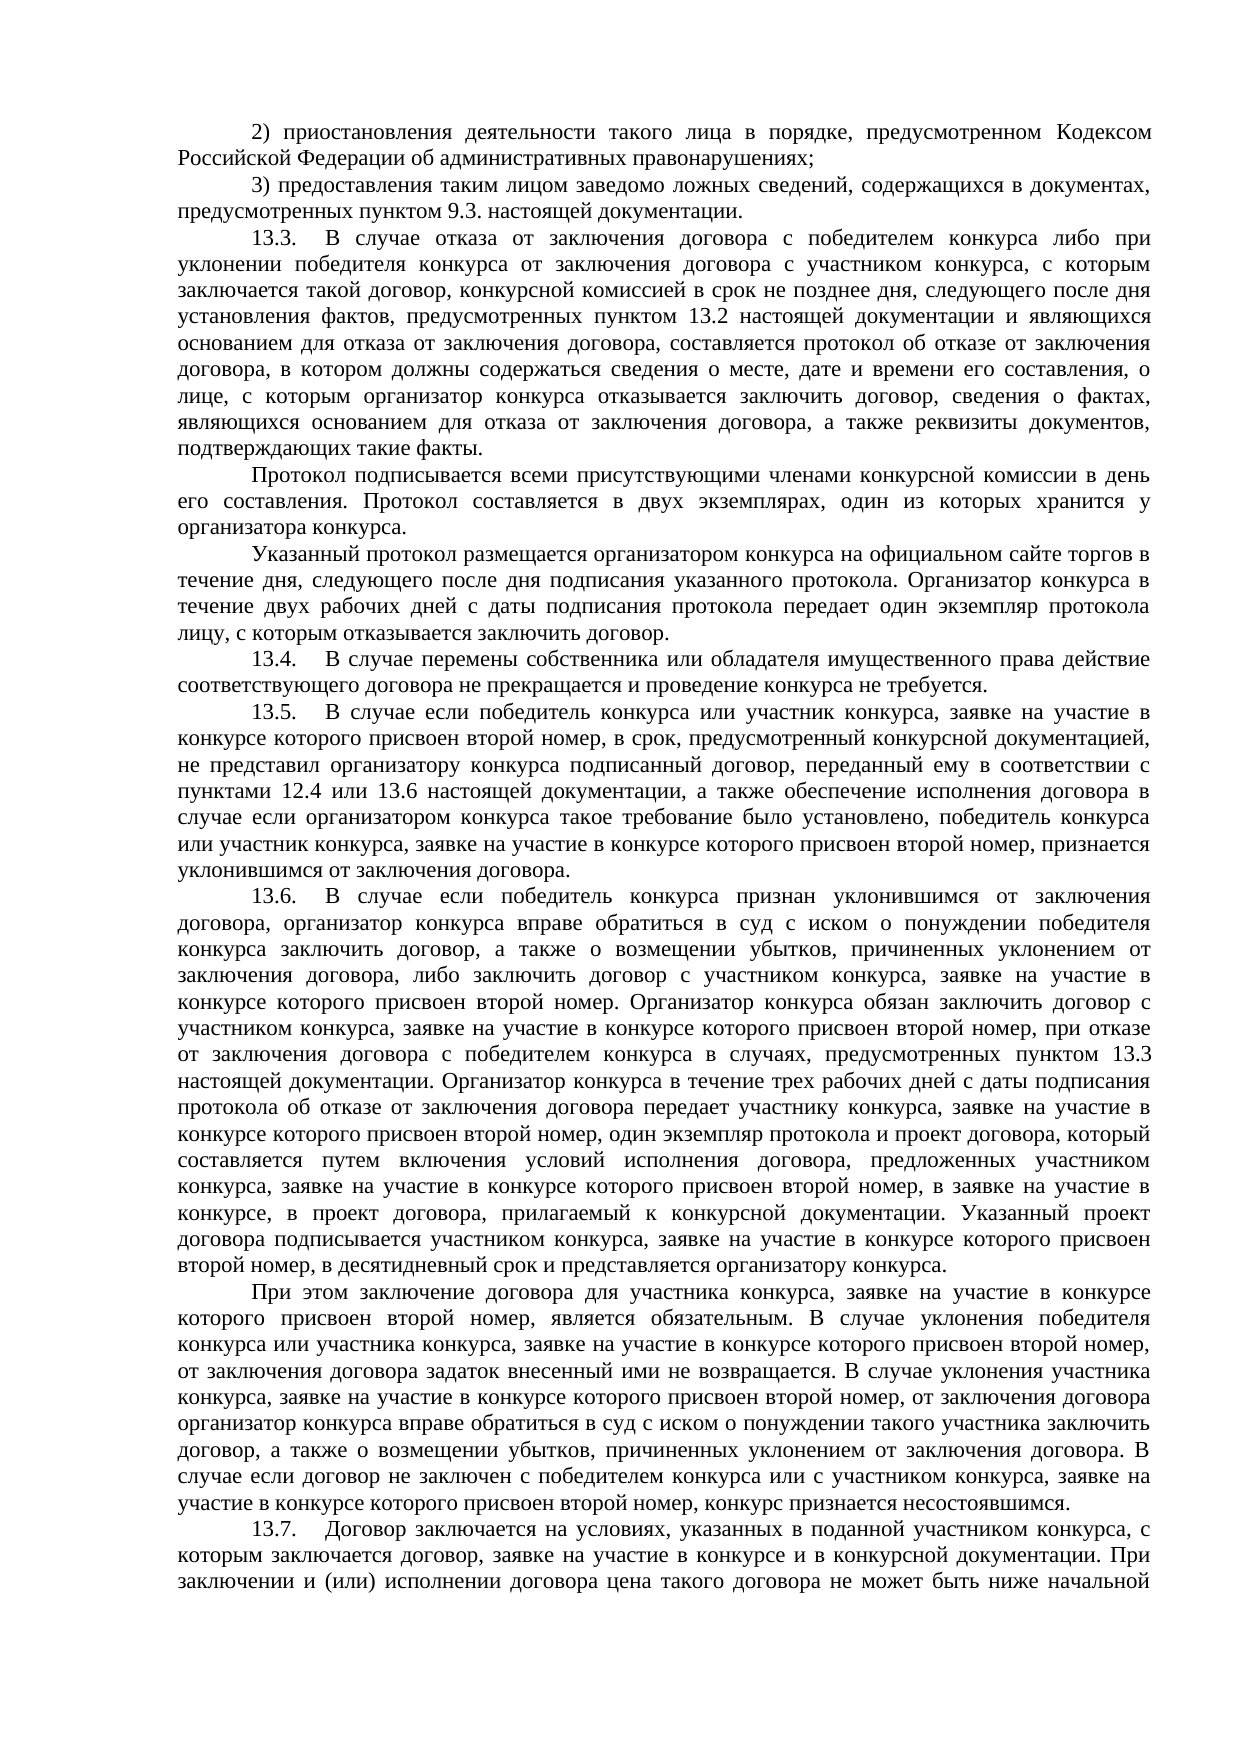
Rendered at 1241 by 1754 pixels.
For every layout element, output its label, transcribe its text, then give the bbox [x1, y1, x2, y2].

list В случае если победитель конкурса признан уклонившимся от заключения договора, организатор конкурса вправе обратиться в суд с иском о понуждении победителя конкурса заключить договор, а также о возмещении убытков, причиненных уклонением от заключения договора, либо заключить договор с участником конкурса, заявке на участие в конкурсе которого присвоен второй номер. Организатор конкурса обязан заключить договор с участником конкурса, заявке на участие в конкурсе которого присвоен второй номер, при отказе от заключения договора с победителем конкурса в случаях, предусмотренных пунктом 13.3 настоящей документации. Организатор конкурса в течение трех рабочих дней с даты подписания протокола об отказе от заключения договора передает участнику конкурса, заявке на участие в конкурсе которого присвоен второй номер, один экземпляр протокола и проект договора, который составляется путем включения условий исполнения договора, предложенных участником конкурса, заявке на участие в конкурсе которого присвоен второй номер, в заявке на участие в конкурсе, в проект договора, прилагаемый к конкурсной документации. Указанный проект договора подписывается участником конкурса, заявке на участие в конкурсе которого присвоен второй номер, в десятидневный срок и представляется организатору конкурса. [177, 882, 1152, 1278]
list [177, 1515, 1152, 1594]
text При этом заключение договора для участника конкурса, заявке на участие в конкурсе которого присвоен второй номер, является обязательным. В случае уклонения победителя конкурса или участника конкурса, заявке на участие в конкурсе которого присвоен второй номер, от заключения договора задаток внесенный ими не возвращается. В случае уклонения участника конкурса, заявке на участие в конкурсе которого присвоен второй номер, от заключения договора организатор конкурса вправе обратиться в суд с иском о понуждении такого участника заключить договор, а также о возмещении убытков, причиненных уклонением от заключения договора. В случае если договор не заключен с победителем конкурса или с участником конкурса, заявке на участие в конкурсе которого присвоен второй номер, конкурс признается несостоявшимся. [177, 1278, 1152, 1515]
list В случае перемены собственника или обладателя имущественного права действие соответствующего договора не прекращается и проведение конкурса не требуется. [177, 645, 1152, 698]
list В случае отказа от заключения договора с победителем конкурса либо при уклонении победителя конкурса от заключения договора с участником конкурса, с которым заключается такой договор, конкурсной комиссией в срок не позднее дня, следующего после дня установления фактов, предусмотренных пунктом 13.2 настоящей документации и являющихся основанием для отказа от заключения договора, составляется протокол об отказе от заключения договора, в котором должны содержаться сведения о месте, дате и времени его составления, о лице, с которым организатор конкурса отказывается заключить договор, сведения о фактах, являющихся основанием для отказа от заключения договора, а также реквизиты документов, подтверждающих такие факты. [177, 223, 1152, 461]
text Протокол подписывается всеми присутствующими членами конкурсной комиссии в день его составления. Протокол составляется в двух экземплярах, один из которых хранится у организатора конкурса. [177, 461, 1152, 540]
text Указанный протокол размещается организатором конкурса на официальном сайте торгов в течение дня, следующего после дня подписания указанного протокола. Организатор конкурса в течение двух рабочих дней с даты подписания протокола передает один экземпляр протокола лицу, с которым отказывается заключить договор. [177, 540, 1152, 645]
list В случае если победитель конкурса или участник конкурса, заявке на участие в конкурсе которого присвоен второй номер, в срок, предусмотренный конкурсной документацией, не представил организатору конкурса подписанный договор, переданный ему в соответствии с пунктами 12.4 или 13.6 настоящей документации, а также обеспечение исполнения договора в случае если организатором конкурса такое требование было установлено, победитель конкурса или участник конкурса, заявке на участие в конкурсе которого присвоен второй номер, признается уклонившимся от заключения договора. [177, 698, 1152, 882]
text 3) предоставления таким лицом заведомо ложных сведений, содержащихся в документах, предусмотренных пунктом 9.3. настоящей документации. [177, 171, 1152, 223]
text 2) приостановления деятельности такого лица в порядке, предусмотренном Кодексом Российской Федерации об административных правонарушениях; [177, 118, 1152, 171]
